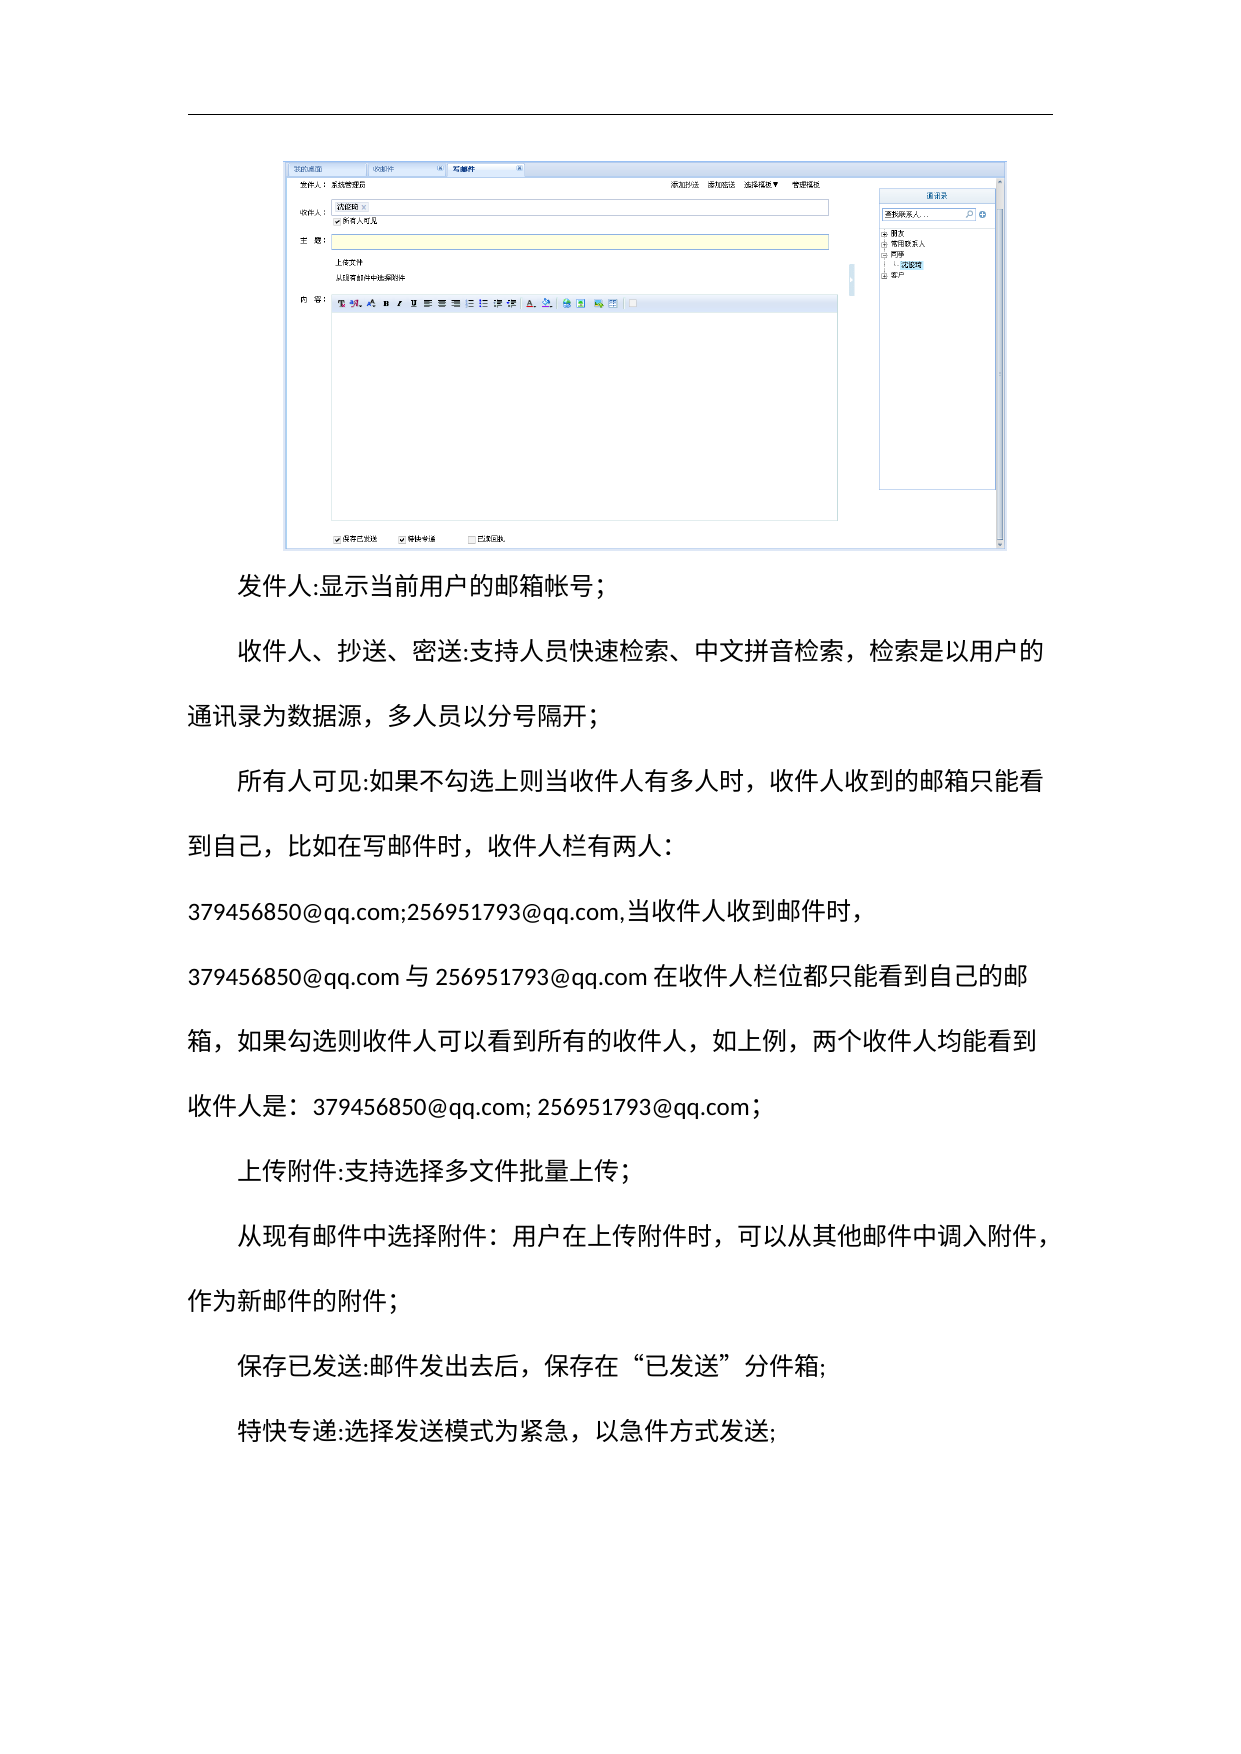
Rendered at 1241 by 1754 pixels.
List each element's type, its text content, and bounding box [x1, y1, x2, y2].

text 发件人:显示当前用户的邮箱帐号； [187, 552, 1053, 617]
text 收件人、抄送、密送:支持人员快速检索、中文拼音检索，检索是以用户的通讯录为数据源，多人员以分号隔开； [187, 617, 1053, 747]
picture [283, 161, 1007, 551]
text 保存已发送:邮件发出去后，保存在“已发送”分件箱; [187, 1332, 1053, 1397]
text 特快专递:选择发送模式为紧急，以急件方式发送; [187, 1397, 1053, 1462]
text 上传附件:支持选择多文件批量上传； [187, 1137, 1053, 1202]
text 所有人可见:如果不勾选上则当收件人有多人时，收件人收到的邮箱只能看到自己，比如在写邮件时，收件人栏有两人：379456850@qq.com;256951793@qq.com,当收件人收到邮件时，379456850@qq.com与256951793@qq.com在收件人栏位都只能看到自己的邮箱，如果勾选则收件人可以看到所有的收件人，如上例，两个收件人均能看到收件人是：379456850@qq.com; 256951793@qq.com； [187, 747, 1053, 1137]
text 从现有邮件中选择附件：用户在上传附件时，可以从其他邮件中调入附件，作为新邮件的附件； [187, 1202, 1053, 1332]
